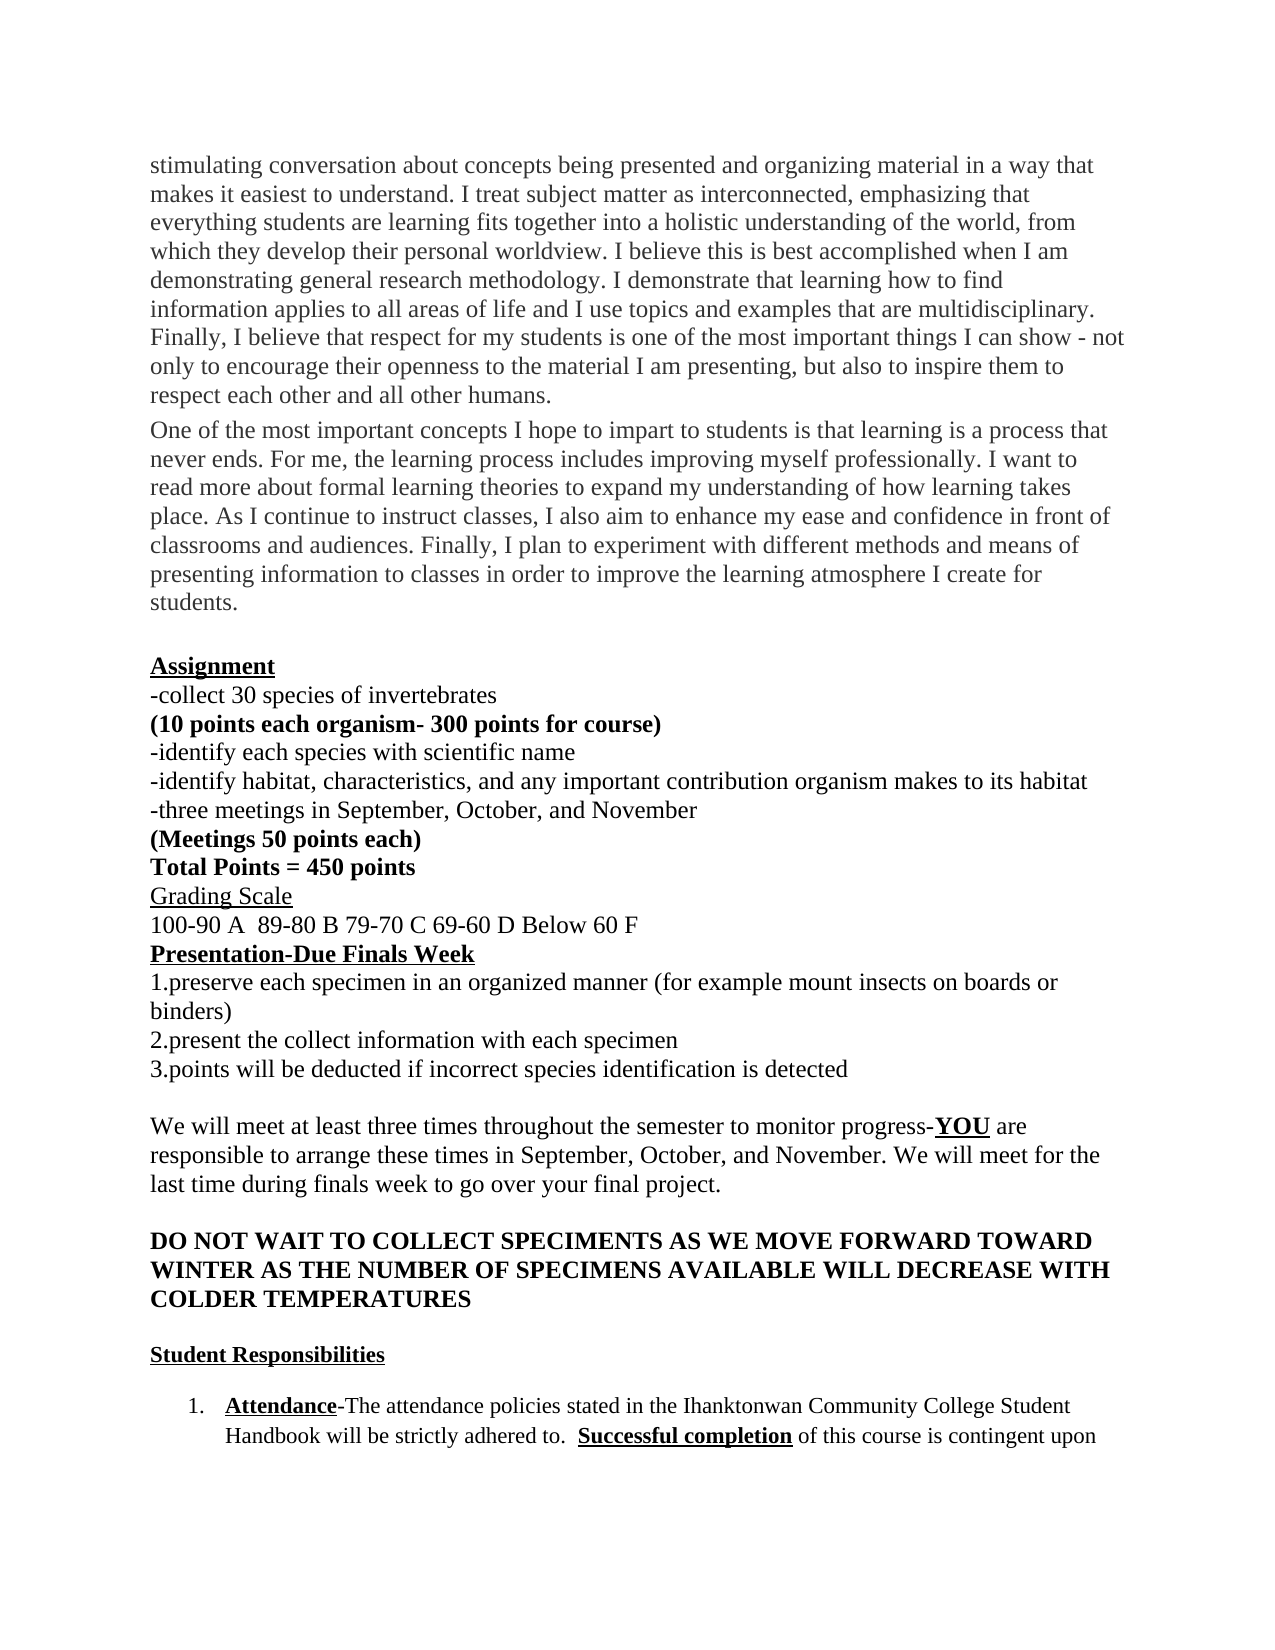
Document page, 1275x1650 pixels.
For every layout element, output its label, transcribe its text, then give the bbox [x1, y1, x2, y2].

text 100-90 A 89-80 B 79-70 C 69-60 D Below 60 F [150, 910, 1125, 939]
text -identify each species with scientific name [150, 737, 1125, 766]
text Presentation-Due Finals Week [150, 939, 1125, 967]
text DO NOT WAIT TO COLLECT SPECIMENTS AS WE MOVE FORWARD TOWARD WINTER AS THE NUMBER OF SPECIMENS AVAILABLE WILL DECREASE WITH COLDER TEMPERATURES [150, 1226, 1125, 1312]
text 1.preserve each specimen in an organized manner (for example mount insects on boards or binders) [150, 967, 1125, 1025]
text We will meet at least three times throughout the semester to monitor progress-YOU are responsible to arrange these times in September, October, and November. We will meet for the last time during finals week to go over your final project. [150, 1111, 1125, 1197]
text -identify habitat, characteristics, and any important contribution organism makes to its habitat [150, 766, 1125, 795]
text Student Responsibilities [150, 1341, 1125, 1368]
text -three meetings in September, October, and November [150, 795, 1125, 824]
text 2.present the collect information with each specimen [150, 1025, 1125, 1054]
text Grading Scale [150, 881, 1125, 910]
text -collect 30 species of invertebrates [150, 680, 1125, 709]
text One of the most important concepts I hope to impart to students is that learning is a process that never ends. For me, the learning process includes improving myself professionally. I want to read more about formal learning theories to expand my understanding of how learning takes place. As I continue to instruct classes, I also aim to enhance my ease and confidence in front of classrooms and audiences. Finally, I plan to experiment with different methods and means of presenting information to classes in order to improve the learning atmosphere I create for students. [150, 415, 1125, 616]
text Assignment [150, 651, 1125, 680]
text Total Points = 450 points [150, 852, 1125, 881]
text (Meetings 50 points each) [150, 824, 1125, 852]
text (10 points each organism- 300 points for course) [150, 709, 1125, 737]
text 3.points will be deducted if incorrect species identification is detected [150, 1054, 1125, 1082]
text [150, 150, 1125, 409]
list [187, 1392, 1125, 1449]
